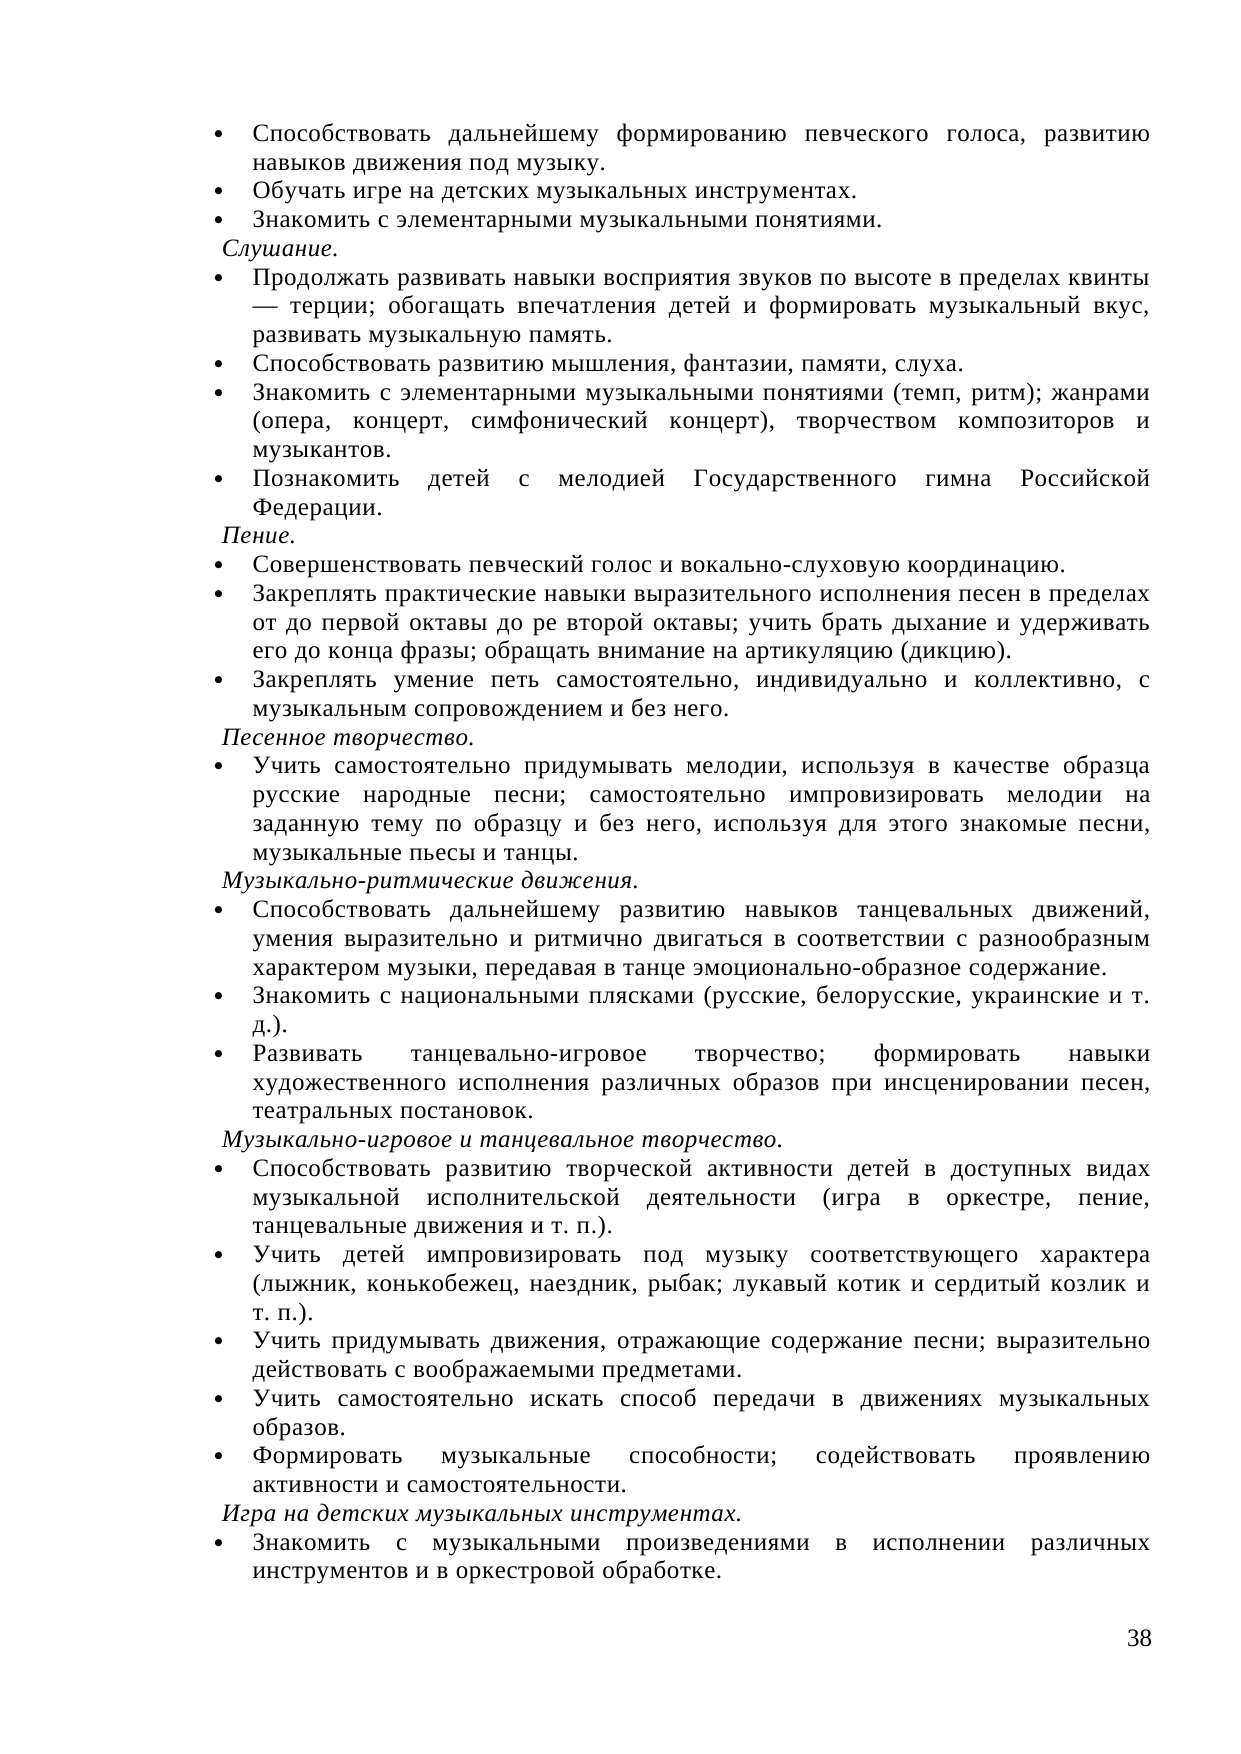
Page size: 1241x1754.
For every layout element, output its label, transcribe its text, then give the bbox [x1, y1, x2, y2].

list Способствовать дальнейшему формированию певческого голоса, развитию навыков движения под музыку. [215, 118, 1152, 176]
list Способствовать дальнейшему развитию навыков танцевальных движений, умения выразительно и ритмично двигаться в соответствии с разнообразным характером музыки, передавая в танце эмоционально-образное содержание. [215, 894, 1152, 981]
list Совершенствовать певческий голос и вокально-слуховую координацию. [215, 549, 1152, 578]
text Музыкально-ритмические движения. [222, 866, 1152, 894]
list Обучать игре на детских музыкальных инструментах. [215, 176, 1152, 204]
list Знакомить с элементарными музыкальными понятиями (темп, ритм); жанрами (опера, концерт, симфонический концерт), творчеством композиторов и музыкантов. [215, 377, 1152, 463]
list Развивать танцевально-игровое творчество; формировать навыки художественного исполнения различных образов при инсценировании песен, театральных постановок. [215, 1038, 1152, 1124]
list Учить самостоятельно придумывать мелодии, используя в качестве образца русские народные песни; самостоятельно импровизировать мелодии на заданную тему по образцу и без него, используя для этого знакомые песни, музыкальные пьесы и танцы. [215, 751, 1152, 866]
list Знакомить с национальными плясками (русские, белорусские, украинские и т. д.). [215, 981, 1152, 1038]
text Слушание. [222, 233, 1152, 262]
text Песенное творчество. [222, 722, 1152, 751]
text Пение. [222, 521, 1152, 549]
text Музыкально-игровое и танцевальное творчество. [222, 1124, 1152, 1153]
list Закреплять умение петь самостоятельно, индивидуально и коллективно, с музыкальным сопровождением и без него. [215, 664, 1152, 722]
list Учить самостоятельно искать способ передачи в движениях музыкальных образов. [215, 1383, 1152, 1441]
list Формировать музыкальные способности; содействовать проявлению активности и самостоятельности. [215, 1441, 1152, 1498]
list Способствовать развитию мышления, фантазии, памяти, слуха. [215, 348, 1152, 377]
list Способствовать развитию творческой активности детей в доступных видах музыкальной исполнительской деятельности (игра в оркестре, пение, танцевальные движения и т. п.). [215, 1153, 1152, 1239]
list Знакомить с элементарными музыкальными понятиями. [215, 204, 1152, 233]
list Учить придумывать движения, отражающие содержание песни; выразительно действовать с воображаемыми предметами. [215, 1326, 1152, 1383]
list Закреплять практические навыки выразительного исполнения песен в пределах от до первой октавы до ре второй октавы; учить брать дыхание и удерживать его до конца фразы; обращать внимание на артикуляцию (дикцию). [215, 578, 1152, 664]
list Учить детей импровизировать под музыку соответствующего характера (лыжник, конькобежец, наездник, рыбак; лукавый котик и сердитый козлик и т. п.). [215, 1239, 1152, 1326]
text Игра на детских музыкальных инструментах. [222, 1498, 1152, 1527]
list Продолжать развивать навыки восприятия звуков по высоте в пределах квинты — терции; обогащать впечатления детей и формировать музыкальный вкус, развивать музыкальную память. [215, 262, 1152, 348]
list Познакомить детей с мелодией Государственного гимна Российской Федерации. [215, 463, 1152, 521]
list Знакомить с музыкальными произведениями в исполнении различных инструментов и в оркестровой обработке. [215, 1527, 1152, 1584]
